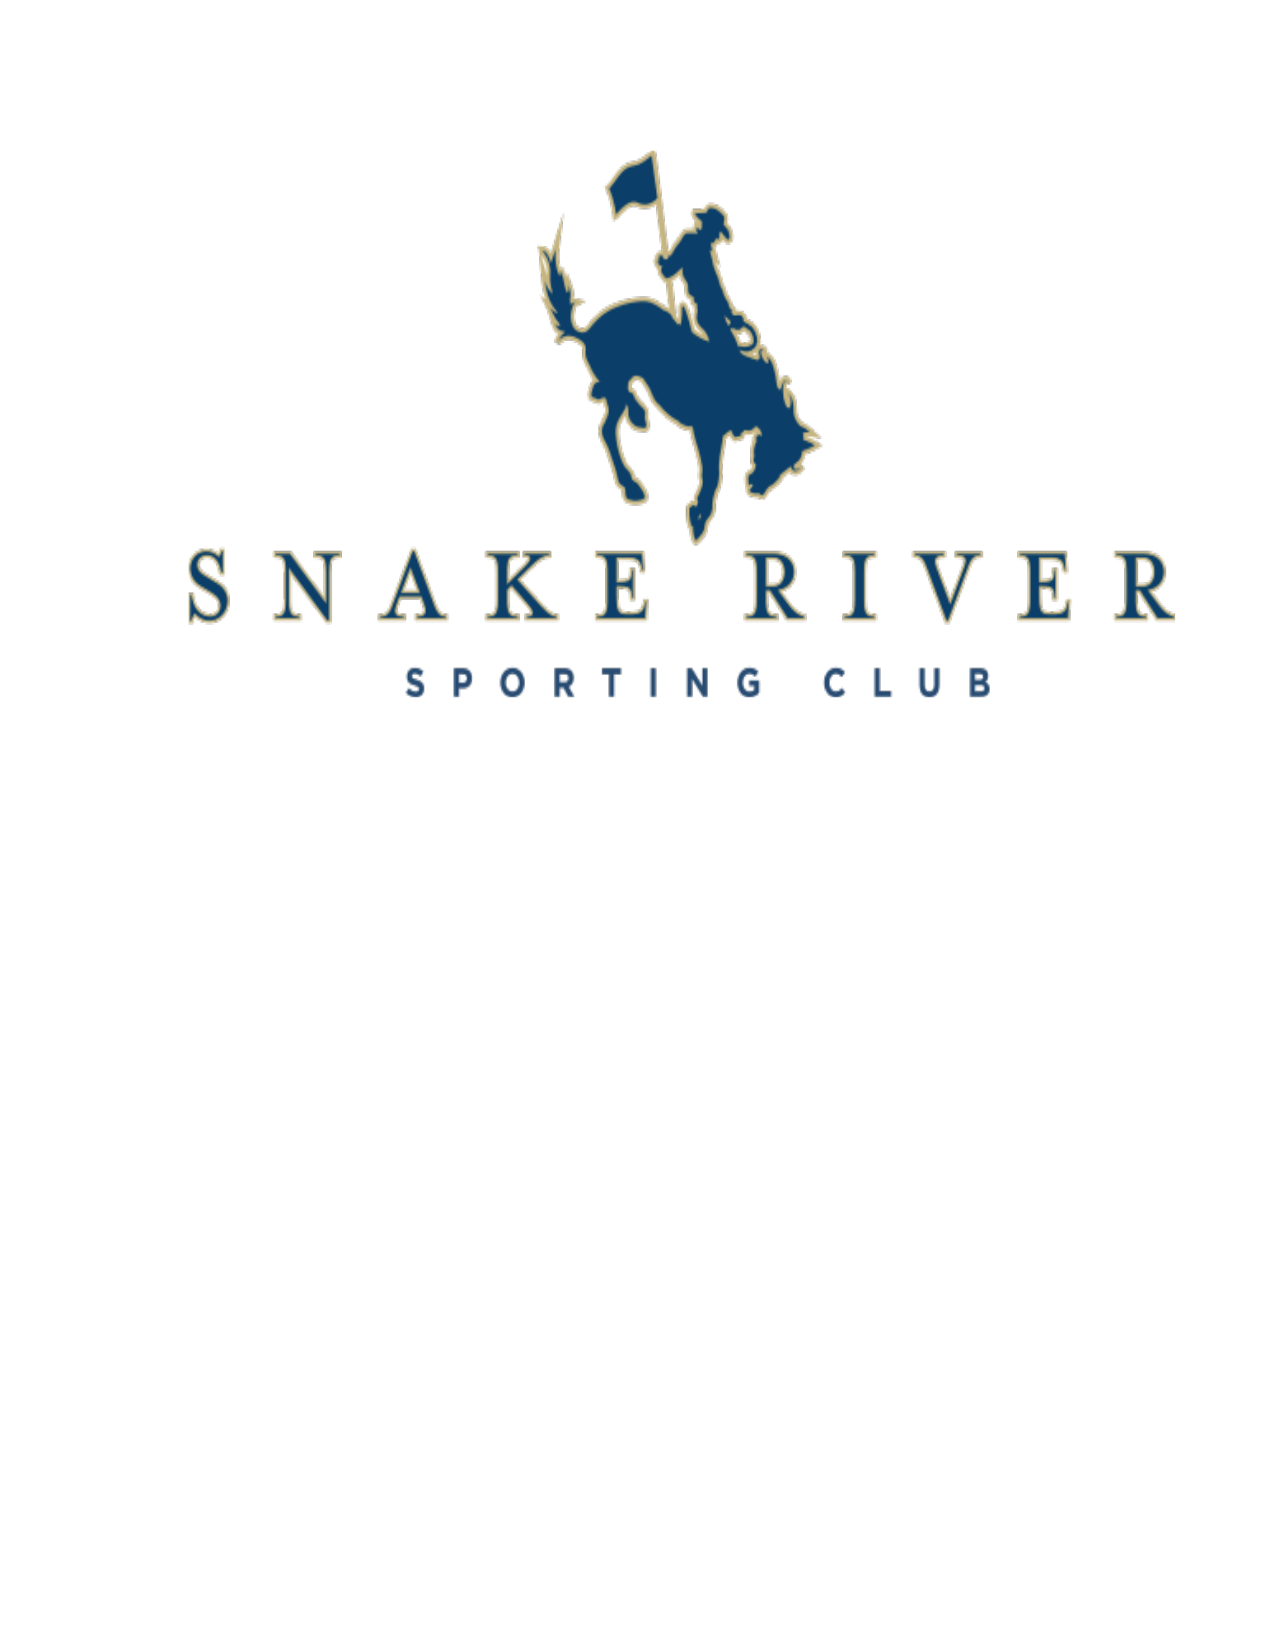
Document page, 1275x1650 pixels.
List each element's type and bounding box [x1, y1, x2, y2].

picture [187, 150, 1175, 700]
